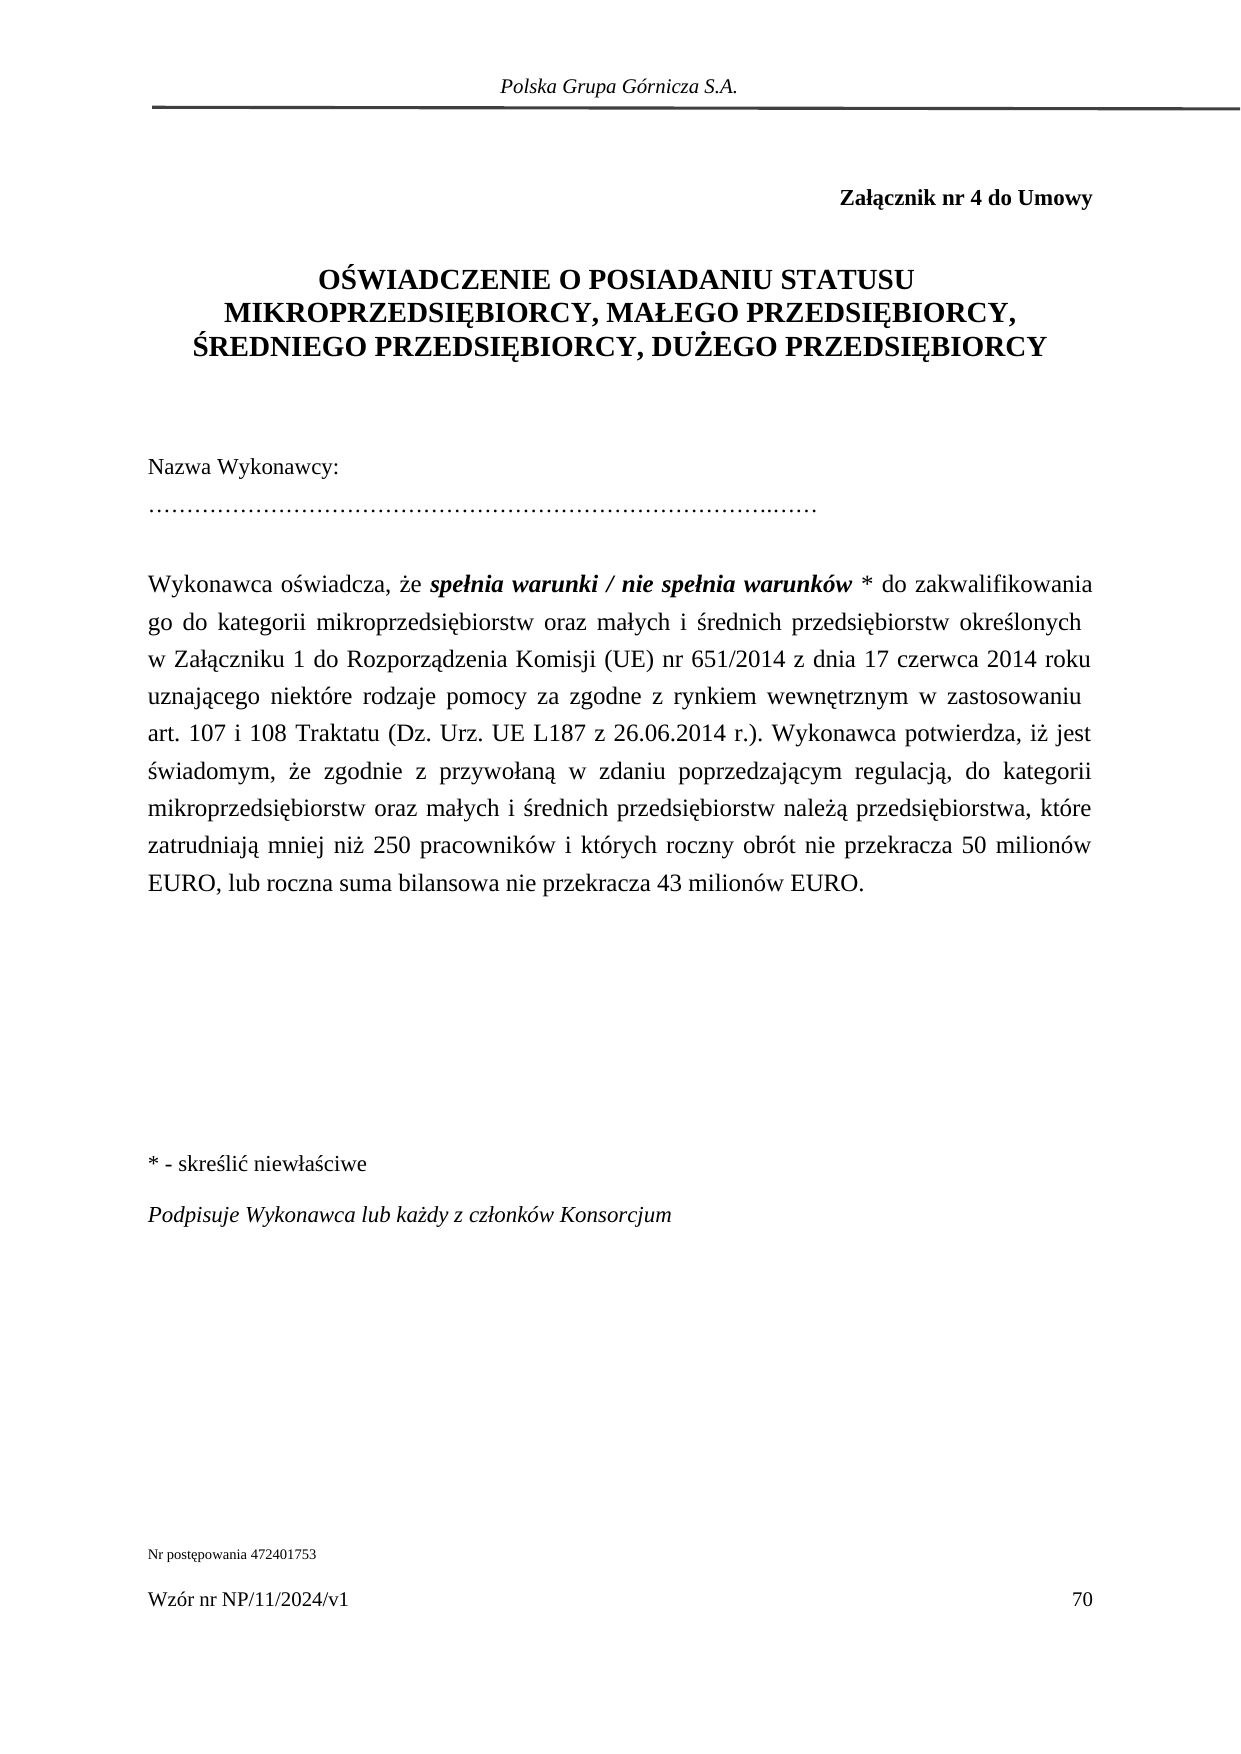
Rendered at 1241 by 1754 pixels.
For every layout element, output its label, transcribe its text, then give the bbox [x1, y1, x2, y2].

text OŚWIADCZENIE O POSIADANIU STATUSU MIKROPRZEDSIĘBIORCY, MAŁEGO PRZEDSIĘBIORCY, ŚREDNIEGO PRZEDSIĘBIORCY, DUŻEGO PRZEDSIĘBIORCY [148, 262, 1093, 362]
text ……………………………………………………………………….…… [148, 492, 1093, 518]
text Wykonawca oświadcza, że spełnia warunki / nie spełnia warunków * do zakwalifikowania go do kategorii mikroprzedsiębiorstw oraz małych i średnich przedsiębiorstw określonych w Załączniku 1 do Rozporządzenia Komisji (UE) nr 651/2014 z dnia 17 czerwca 2014 roku uznającego niektóre rodzaje pomocy za zgodne z rynkiem wewnętrznym w zastosowaniu art. 107 i 108 Traktatu (Dz. Urz. UE L187 z 26.06.2014 r.). Wykonawca potwierdza, iż jest świadomym, że zgodnie z przywołaną w zdaniu poprzedzającym regulacją, do kategorii mikroprzedsiębiorstw oraz małych i średnich przedsiębiorstw należą przedsiębiorstwa, które zatrudniają mniej niż 250 pracowników i których roczny obrót nie przekracza 50 milionów EURO, lub roczna suma bilansowa nie przekracza 43 milionów EURO. [148, 569, 1093, 896]
text Podpisuje Wykonawca lub każdy z członków Konsorcjum [148, 1201, 1093, 1227]
text * - skreślić niewłaściwe [148, 1151, 1093, 1177]
text Załącznik nr 4 do Umowy [148, 184, 1093, 211]
text Nazwa Wykonawcy: [148, 453, 1093, 479]
